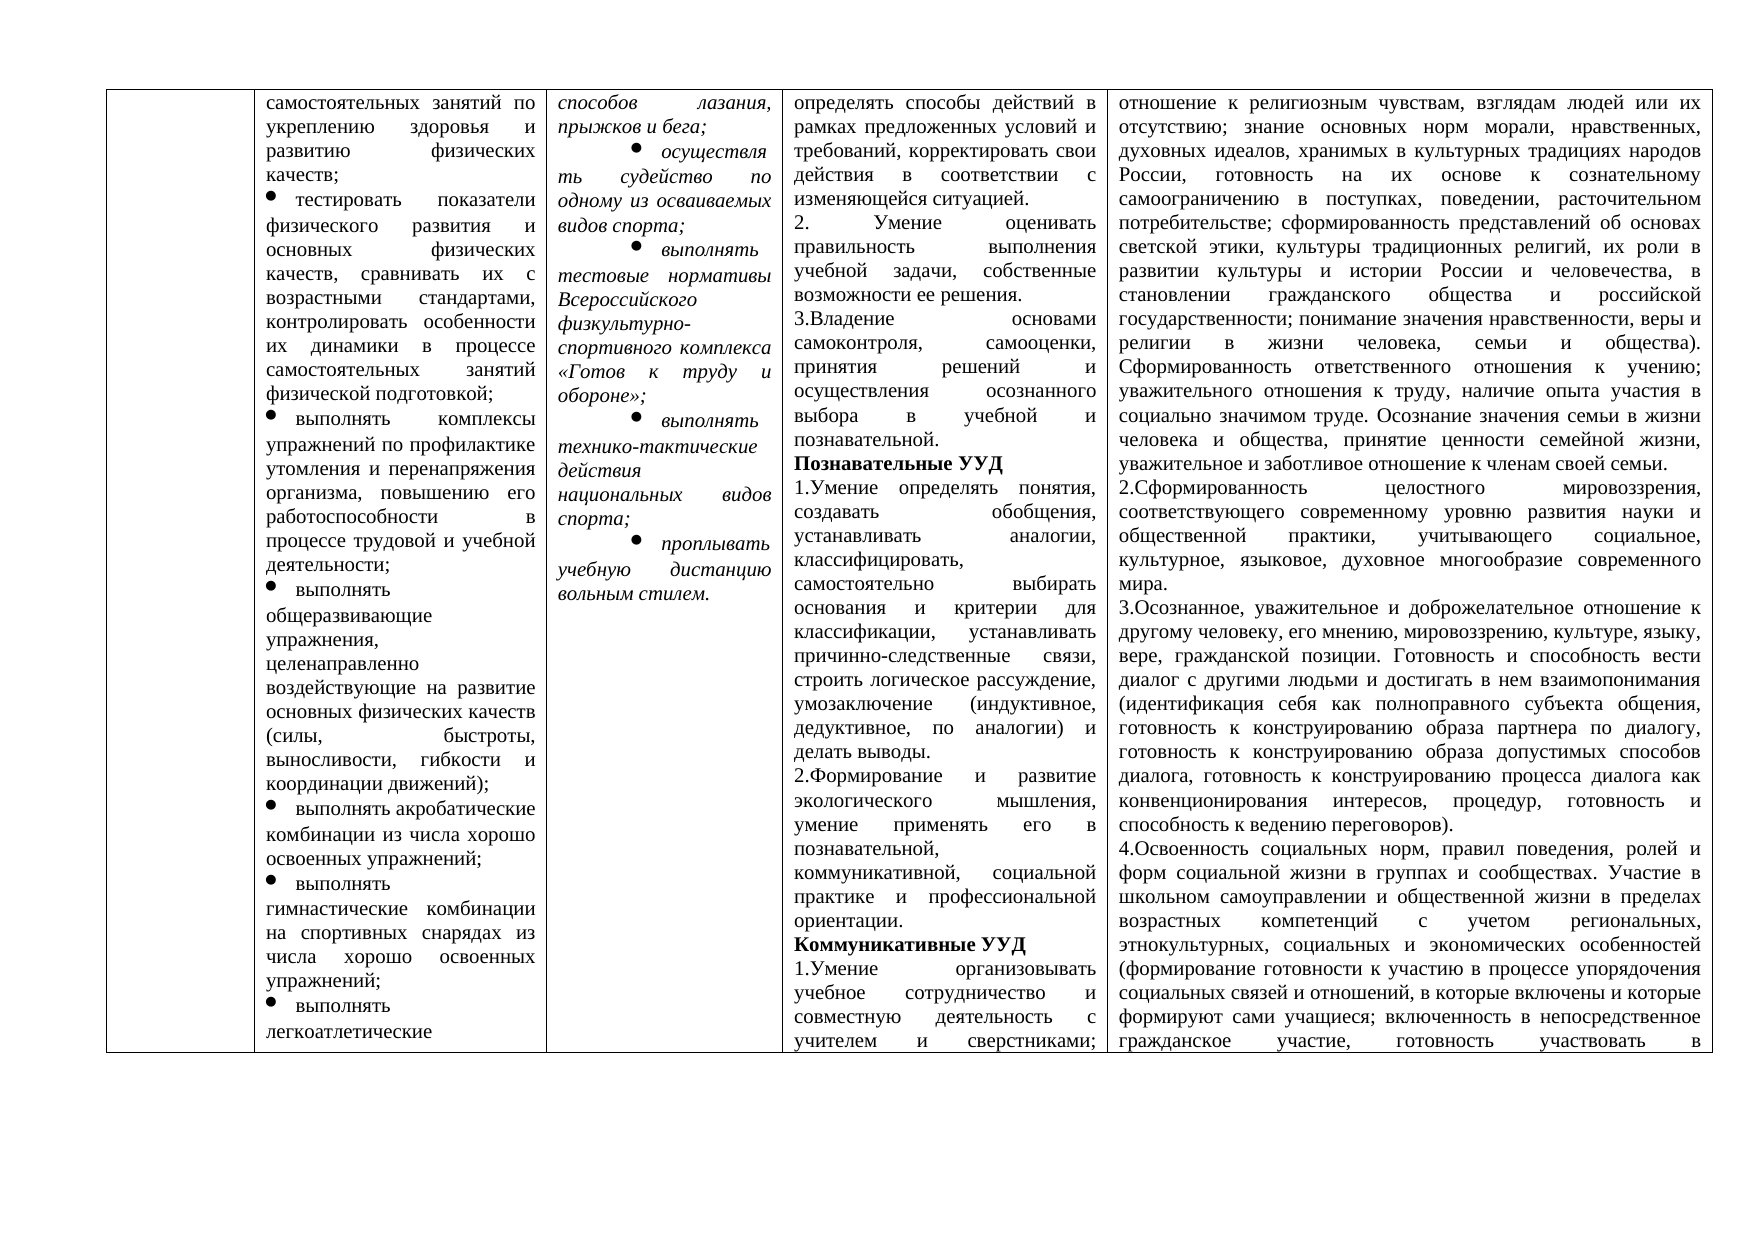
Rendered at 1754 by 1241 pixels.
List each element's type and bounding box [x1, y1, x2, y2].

table_cell [1108, 90, 1712, 1052]
table_cell [547, 90, 782, 1052]
table_cell [255, 90, 546, 1052]
table_cell [783, 90, 1107, 1052]
table_cell [107, 90, 254, 1052]
